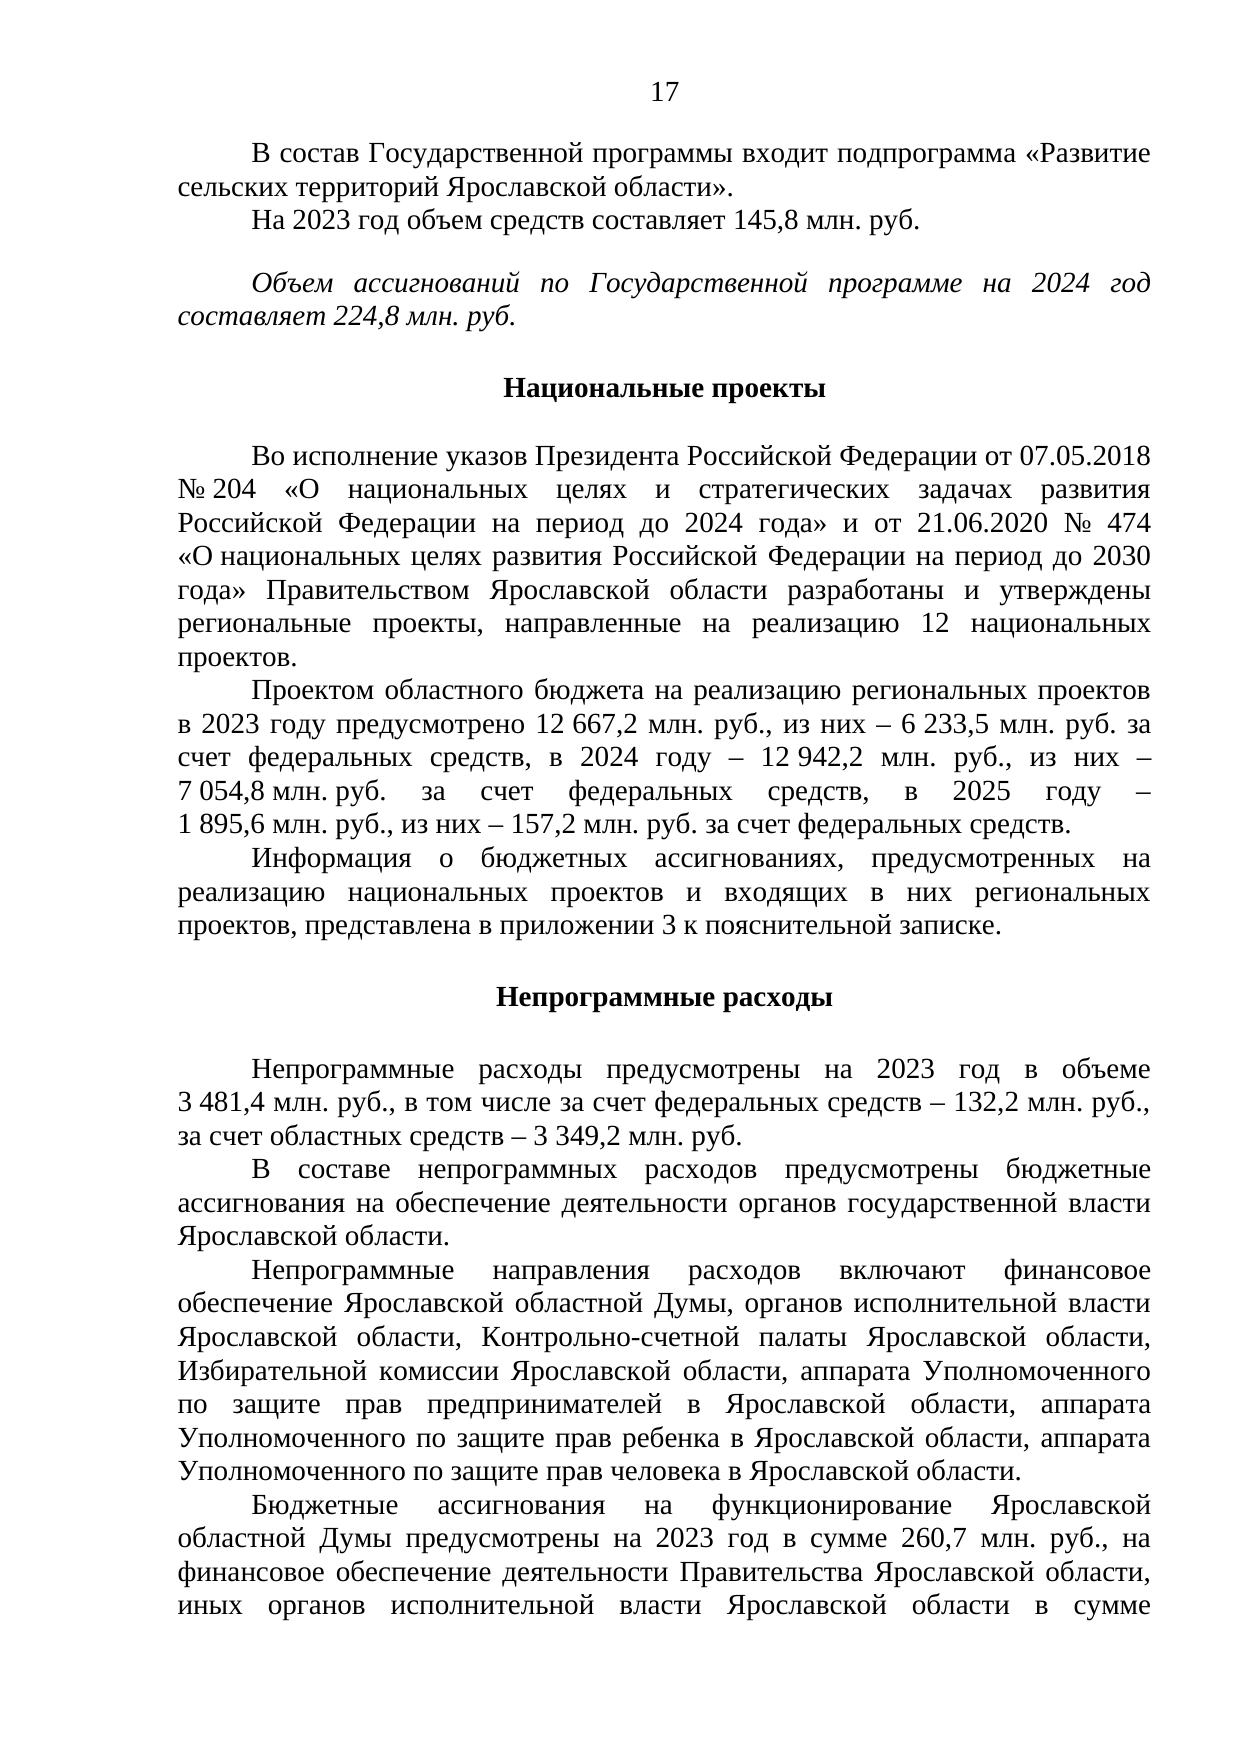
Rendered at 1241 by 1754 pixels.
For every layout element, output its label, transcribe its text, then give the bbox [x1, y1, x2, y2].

text В состав Государственной программы входит подпрограмма «Развитие сельских территорий Ярославской области». [177, 135, 1152, 202]
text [177, 1487, 1152, 1621]
text Непрограммные направления расходов включают финансовое обеспечение Ярославской областной Думы, органов исполнительной власти Ярославской области, Контрольно-счетной палаты Ярославской области, Избирательной комиссии Ярославской области, аппарата Уполномоченного по защите прав предпринимателей в Ярославской области, аппарата Уполномоченного по защите прав ребенка в Ярославской области, аппарата Уполномоченного по защите прав человека в Ярославской области. [177, 1252, 1152, 1487]
text Во исполнение указов Президента Российской Федерации от 07.05.2018 № 204 «О национальных целях и стратегических задачах развития Российской Федерации на период до 2024 года» и от 21.06.2020 № 474 «О национальных целях развития Российской Федерации на период до 2030 года» Правительством Ярославской области разработаны и утверждены региональные проекты, направленные на реализацию 12 национальных проектов. [177, 438, 1152, 672]
text Непрограммные расходы предусмотрены на 2023 год в объеме 3 481,4 млн. руб., в том числе за счет федеральных средств – 132,2 млн. руб., за счет областных средств – 3 349,2 млн. руб. [177, 1051, 1152, 1151]
text На 2023 год объем средств составляет 145,8 млн. руб. [177, 202, 1152, 236]
text Непрограммные расходы [177, 979, 1152, 1013]
text Объем ассигнований по Государственной программе на 2024 год составляет 224,8 млн. руб. [177, 265, 1152, 332]
text Национальные проекты [177, 370, 1152, 404]
text Проектом областного бюджета на реализацию региональных проектов в 2023 году предусмотрено 12 667,2 млн. руб., из них – 6 233,5 млн. руб. за счет федеральных средств, в 2024 году – 12 942,2 млн. руб., из них – 7 054,8 млн. руб. за счет федеральных средств, в 2025 году – 1 895,6 млн. руб., из них – 157,2 млн. руб. за счет федеральных средств. [177, 672, 1152, 840]
text В составе непрограммных расходов предусмотрены бюджетные ассигнования на обеспечение деятельности органов государственной власти Ярославской области. [177, 1151, 1152, 1252]
text Информация о бюджетных ассигнованиях, предусмотренных на реализацию национальных проектов и входящих в них региональных проектов, представлена в приложении 3 к пояснительной записке. [177, 840, 1152, 941]
